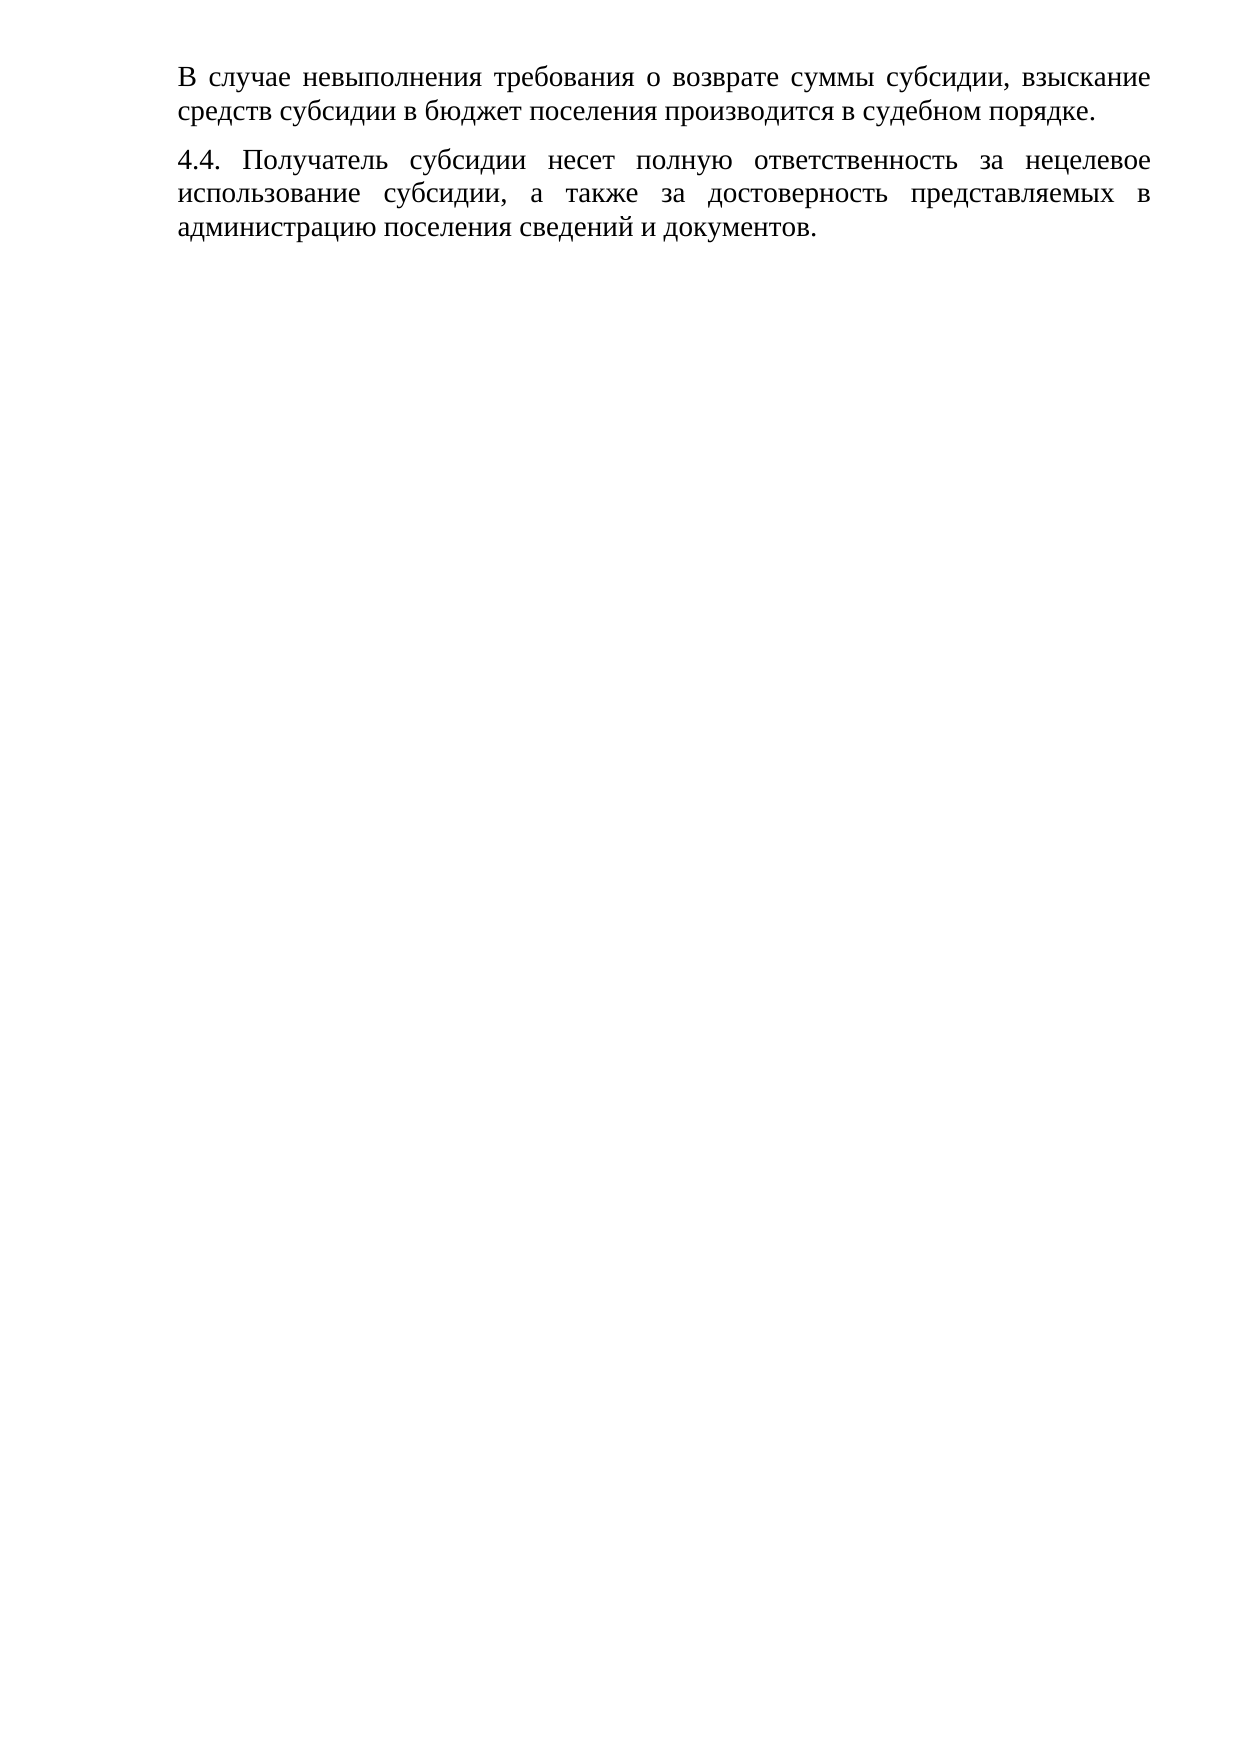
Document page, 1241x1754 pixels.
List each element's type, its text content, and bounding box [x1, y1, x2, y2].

text 4.4. Получатель субсидии несет полную ответственность за нецелевое использование субсидии, а также за достоверность представляемых в администрацию поселения сведений и документов. [177, 142, 1152, 242]
text В случае невыполнения требования о возврате суммы субсидии, взыскание средств субсидии в бюджет поселения производится в судебном порядке. [177, 59, 1152, 126]
